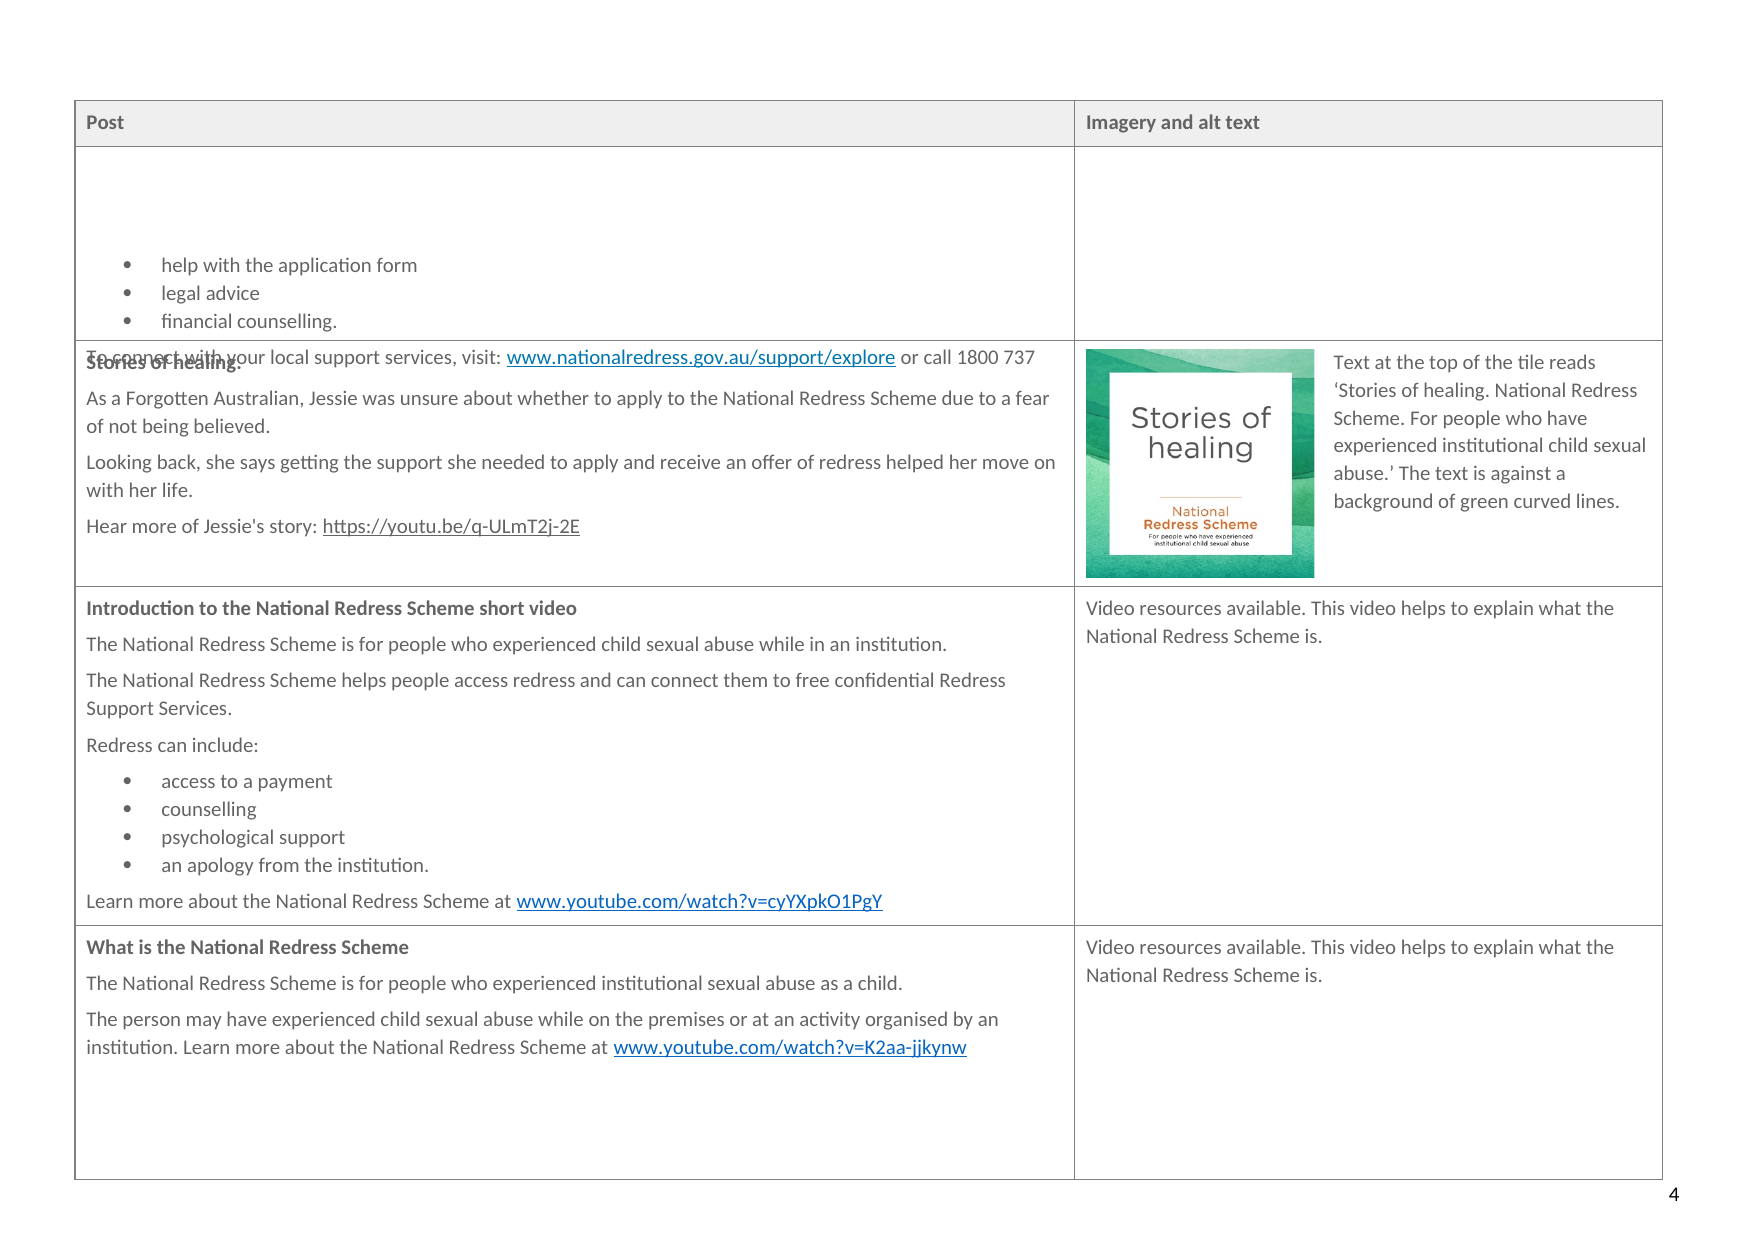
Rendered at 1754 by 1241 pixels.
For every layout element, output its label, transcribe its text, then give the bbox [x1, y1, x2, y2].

table_cell Stories of healing. As a Forgotten Australian, Jessie was unsure about whether to apply to the National Redress Scheme due to a fear of not being believed. Looking back, she says getting the support she needed to apply and receive an offer of redress helped her move on with her life. Hear more of Jessie's story: https://youtu.be/q-ULmT2j-2E [76, 341, 1074, 586]
table_cell Introduction to the National Redress Scheme short video The National Redress Scheme is for people who experienced child sexual abuse while in an institution. The National Redress Scheme helps people access redress and can connect them to free confidential Redress Support Services. Redress can include: access to a payment counselling psychological support an apology from the institution. Learn more about the National Redress Scheme at www.youtube.com/watch?v=cyYXpkO1PgY [76, 587, 1074, 924]
table_cell Video resources available. This video helps to explain what the National Redress Scheme is. [1075, 926, 1662, 1179]
table_header Imagery and alt text [1075, 101, 1662, 146]
picture [1086, 349, 1315, 578]
table_cell Video resources available. This video helps to explain what the National Redress Scheme is. [1075, 587, 1662, 924]
table_header Post [76, 101, 1074, 146]
table_cell What is the National Redress Scheme The National Redress Scheme is for people who experienced institutional sexual abuse as a child. The person may have experienced child sexual abuse while on the premises or at an activity organised by an institution. Learn more about the National Redress Scheme at www.youtube.com/watch?v=K2aa-jjkynw [76, 926, 1074, 1179]
table_cell Text at the top of the tile reads ‘Stories of healing. National Redress Scheme. For people who have experienced institutional child sexual abuse.’ The text is against a background of green curved lines. [1075, 341, 1662, 586]
